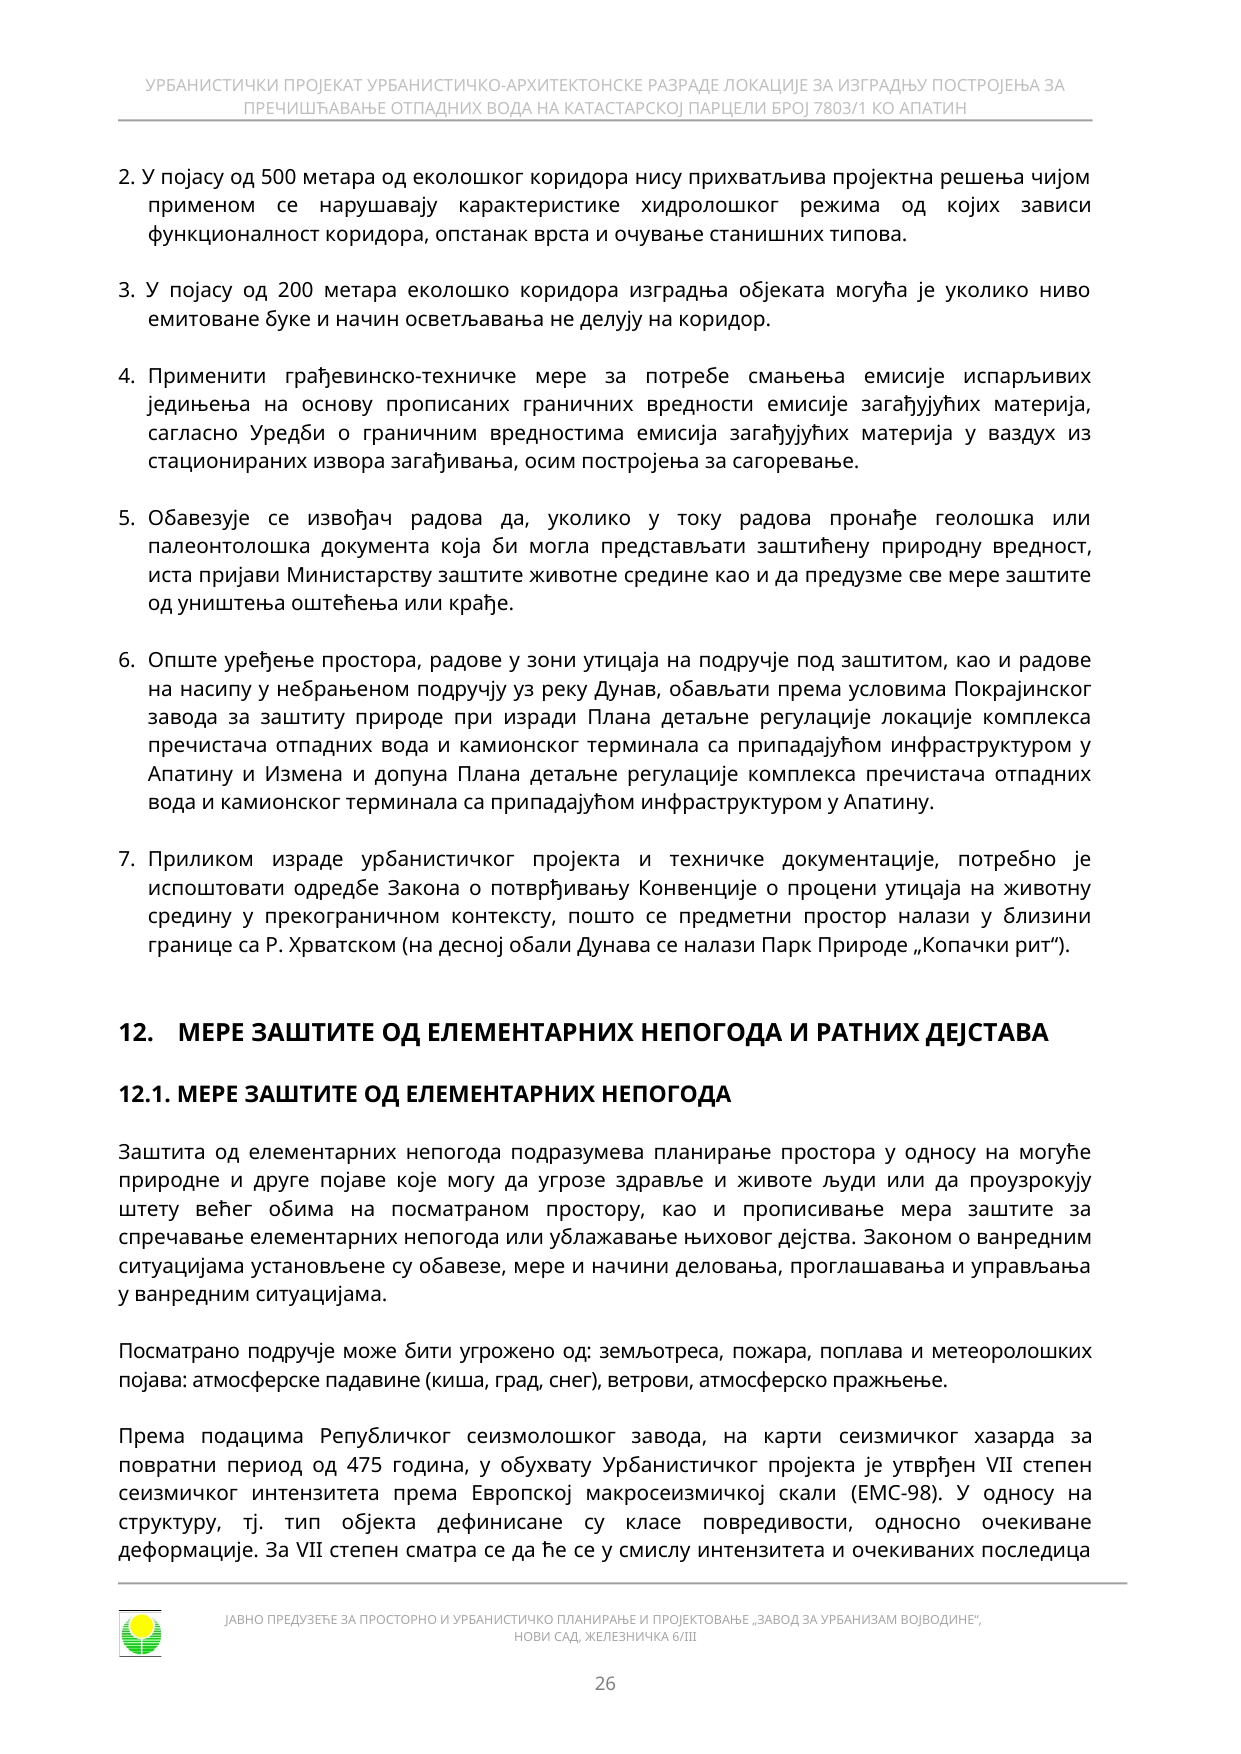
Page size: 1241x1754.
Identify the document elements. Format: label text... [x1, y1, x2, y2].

text 3. У појасу од 200 метара еколошко коридора изградња објеката могућа је уколико ниво емитоване буке и начин осветљавања не делују на коридор. [118, 276, 1092, 332]
text 2. У појасу од 500 метара од еколошког коридора нису прихватљива пројектна решења чијом применом се нарушавају карактеристике хидролошког режима од којих зависи функционалност коридора, опстанак врста и очување станишних типова. [118, 162, 1092, 247]
text 12.1. МЕРЕ ЗАШТИТЕ ОД ЕЛЕМЕНТАРНИХ НЕПОГОДА [118, 1077, 1092, 1109]
picture [117, 1610, 161, 1654]
text 5. Обавезује се извођач радова да, уколико у току радова пронађе геолошка или палеонтолошка документа која би могла представљати заштићену природну вредност, иста пријави Министарству заштите животне средине као и да предузме све мере заштите од уништења оштећења или крађе. [118, 503, 1092, 617]
text Посматрано подручје може бити угрожено од: земљотреса, пожара, поплава и метеоролошких појава: атмосферске падавине (киша, град, снег), ветрови, атмосферско пражњење. [118, 1336, 1092, 1393]
text 6. Опште уређење простора, радове у зони утицаја на подручје под заштитом, као и радове на насипу у небрањеном подручју уз реку Дунав, обављати према условима Покрајинског завода за заштиту природе при изради Плана детаљне регулације локације комплекса пречистача отпадних вода и камионског терминала са припадајућом инфраструктуром у Апатину и Измена и допуна Плана детаљне регулације комплекса пречистача отпадних вода и камионског терминала са припадајућом инфраструктуром у Апатину. [118, 645, 1092, 816]
text 4. Применити грађевинско-техничке мере за потребе смањења емисије испарљивих једињења на основу прописаних граничних вредности емисије загађујућих материја, сагласно Уредби о граничним вредностима емисија загађујућих материја у ваздух из стационираних извора загађивања, осим постројења за сагоревање. [118, 361, 1092, 475]
text Заштита од елементарних непогода подразумева планирање простора у односу на могуће природне и друге појаве које могу да угрозе здравље и животе људи или да проузрокују штету већег обима на посматраном простору, као и прописивање мера заштите за спречавање елементарних непогода или ублажавање њиховог дејства. Законом о ванредним ситуацијама установљене су обавезе, мере и начини деловања, проглашавања и управљања у ванредним ситуацијама. [118, 1137, 1092, 1308]
text 7. Приликом израде урбанистичког пројекта и техничке документације, потребно је испоштовати одредбе Закона о потврђивању Конвенције о процени утицаја на животну средину у прекограничном контексту, пошто се предметни простор налази у близини границе са Р. Хрватском (на десној обали Дунава се налази Парк Природе „Копачки рит“). [118, 844, 1092, 958]
subtitle 12. МЕРЕ ЗАШТИТЕ ОД ЕЛЕМЕНТАРНИХ НЕПОГОДА И РАТНИХ ДЕЈСТАВА [118, 1015, 1092, 1049]
